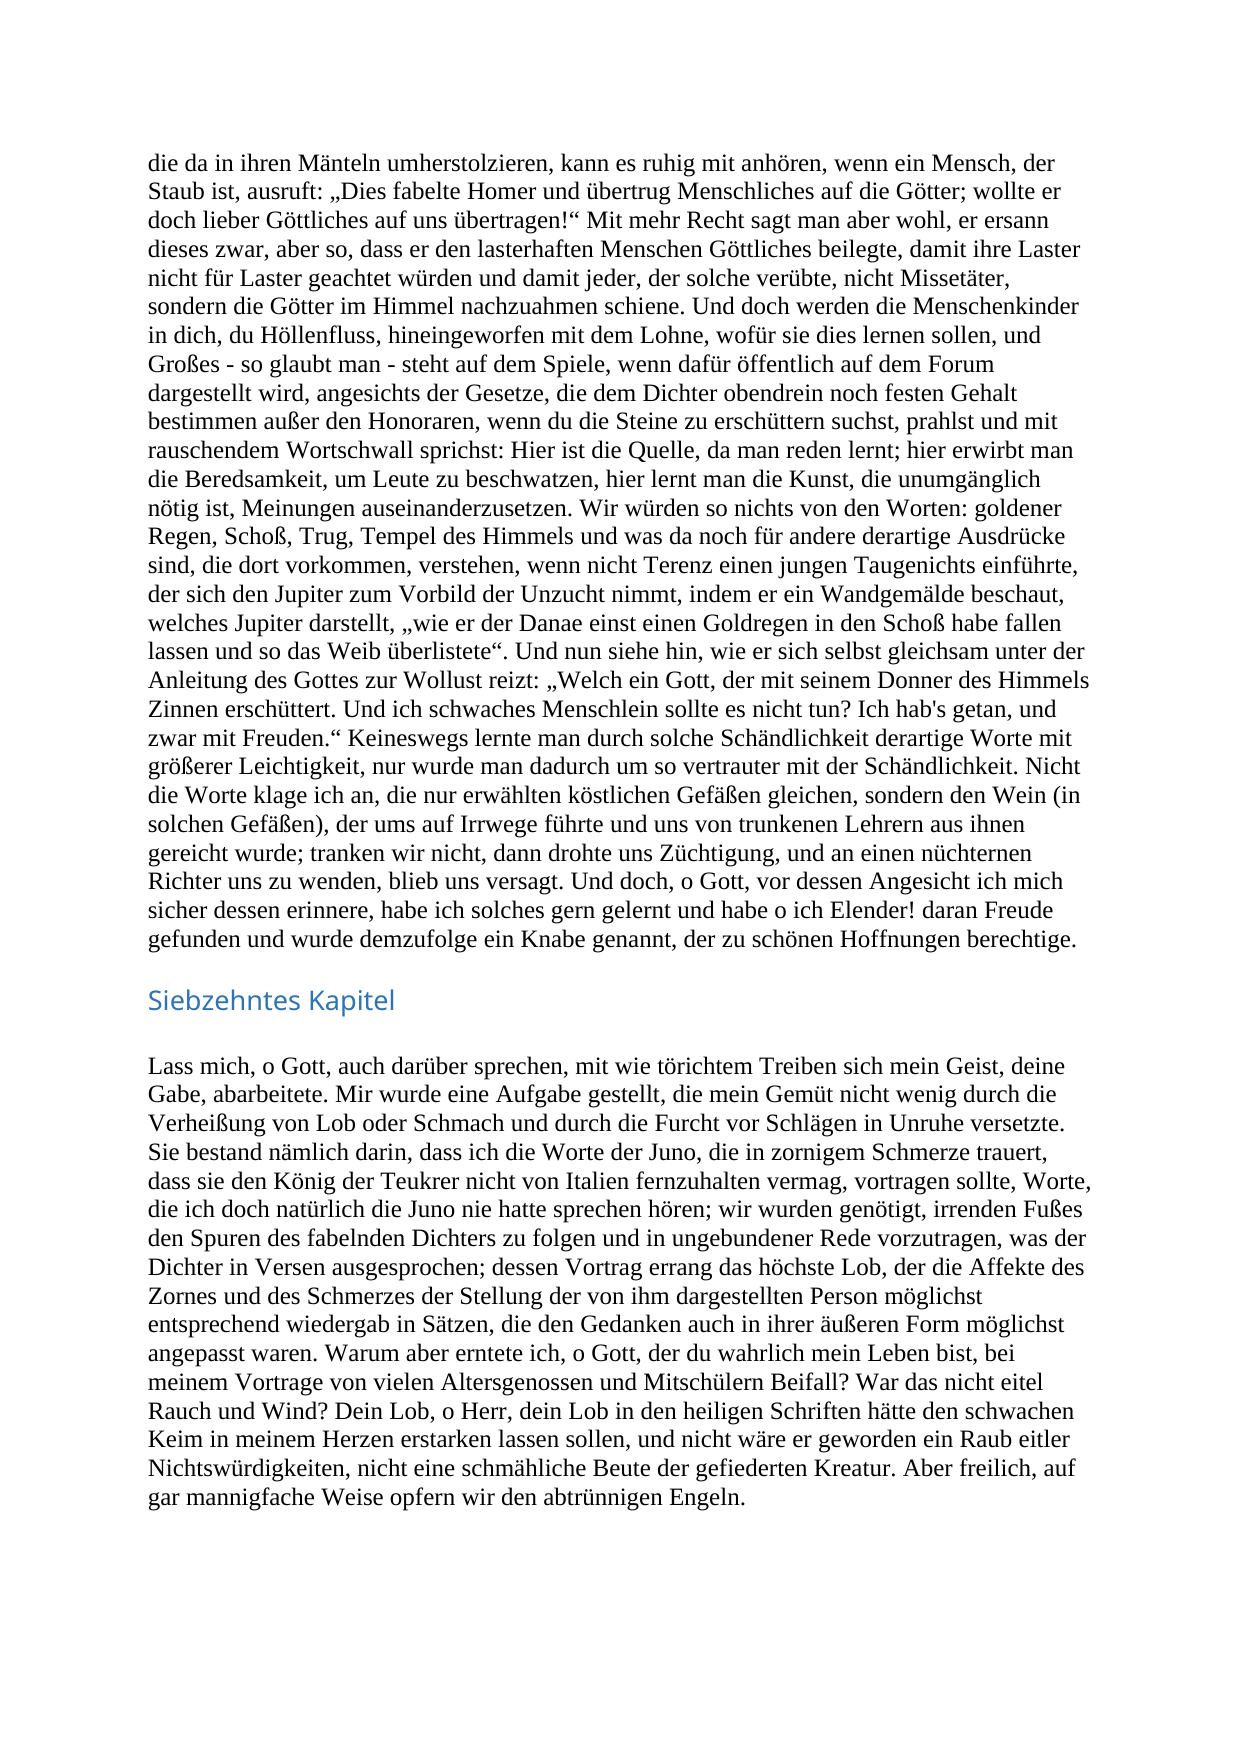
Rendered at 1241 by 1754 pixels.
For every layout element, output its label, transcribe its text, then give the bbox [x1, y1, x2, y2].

subtitle Siebzehntes Kapitel [148, 982, 1093, 1019]
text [148, 148, 1093, 953]
text Lass mich, o Gott, auch darüber sprechen, mit wie törichtem Treiben sich mein Geist, deine Gabe, abarbeitete. Mir wurde eine Aufgabe gestellt, die mein Gemüt nicht wenig durch die Verheißung von Lob oder Schmach und durch die Furcht vor Schlägen in Unruhe versetzte. Sie bestand nämlich darin, dass ich die Worte der Juno, die in zornigem Schmerze trauert, dass sie den König der Teukrer nicht von Italien fernzuhalten vermag, vortragen sollte, Worte, die ich doch natürlich die Juno nie hatte sprechen hören; wir wurden genötigt, irrenden Fußes den Spuren des fabelnden Dichters zu folgen und in ungebundener Rede vorzutragen, was der Dichter in Versen ausgesprochen; dessen Vortrag errang das höchste Lob, der die Affekte des Zornes und des Schmerzes der Stellung der von ihm dargestellten Person möglichst entsprechend wiedergab in Sätzen, die den Gedanken auch in ihrer äußeren Form möglichst angepasst waren. Warum aber erntete ich, o Gott, der du wahrlich mein Leben bist, bei meinem Vortrage von vielen Altersgenossen und Mitschülern Beifall? War das nicht eitel Rauch und Wind? Dein Lob, o Herr, dein Lob in den heiligen Schriften hätte den schwachen Keim in meinem Herzen erstarken lassen sollen, und nicht wäre er geworden ein Raub eitler Nichtswürdigkeiten, nicht eine schmähliche Beute der gefiederten Kreatur. Aber freilich, auf gar mannigfache Weise opfern wir den abtrünnigen Engeln. [148, 1051, 1093, 1511]
